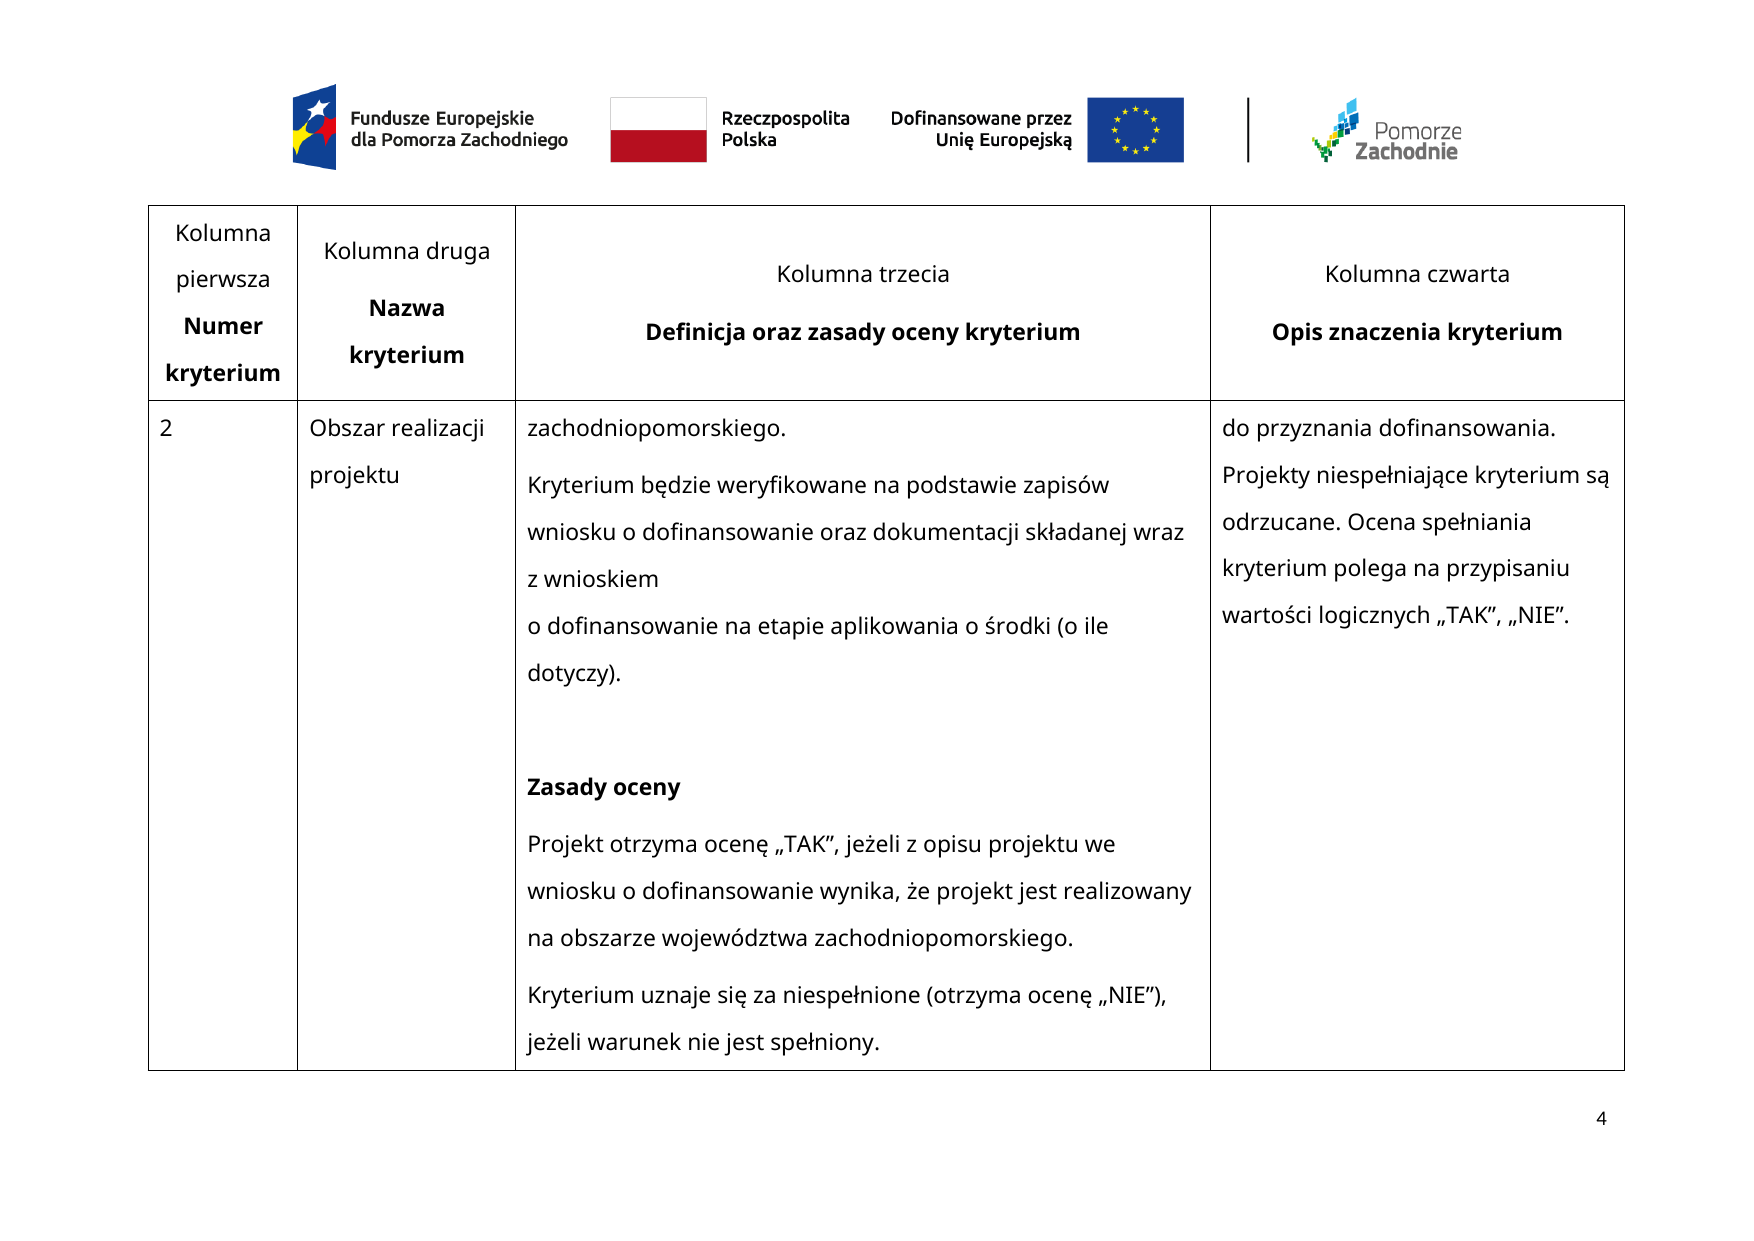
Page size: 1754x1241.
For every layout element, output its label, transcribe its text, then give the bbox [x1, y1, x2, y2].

table_header Kolumna czwarta Opis znaczenia kryterium [1211, 206, 1624, 400]
table_cell Definicja kryterium Projekt jest realizowany na obszarze województwa zachodniopomorskiego. Kryterium będzie weryfikowane na podstawie zapisów wniosku o dofinansowanie oraz dokumentacji składanej wraz z wnioskiem o dofinansowanie na etapie aplikowania o środki (o ile dotyczy). Zasady oceny Projekt otrzyma ocenę „TAK”, jeżeli z opisu projektu we wniosku o dofinansowanie wynika, że projekt jest realizowany na obszarze województwa zachodniopomorskiego. Kryterium uznaje się za niespełnione (otrzyma ocenę „NIE”), jeżeli warunek nie jest spełniony. [516, 401, 1210, 1069]
table_cell Numer kryterium 2 [149, 401, 297, 1069]
picture [292, 84, 1462, 170]
table_cell Nazwa kryterium Obszar realizacji projektu [298, 401, 515, 1069]
table_cell Opis znaczenia kryterium Spełnienie kryterium jest konieczne do przyznania dofinansowania. Projekty niespełniające kryterium są odrzucane. Ocena spełniania kryterium polega na przypisaniu wartości logicznych „TAK”, „NIE”. [1211, 401, 1624, 1069]
table_header Kolumna trzecia Definicja oraz zasady oceny kryterium [516, 206, 1210, 400]
table_header Kolumna pierwsza Numer kryterium [149, 206, 297, 400]
table_header Kolumna druga Nazwa kryterium [298, 206, 515, 400]
